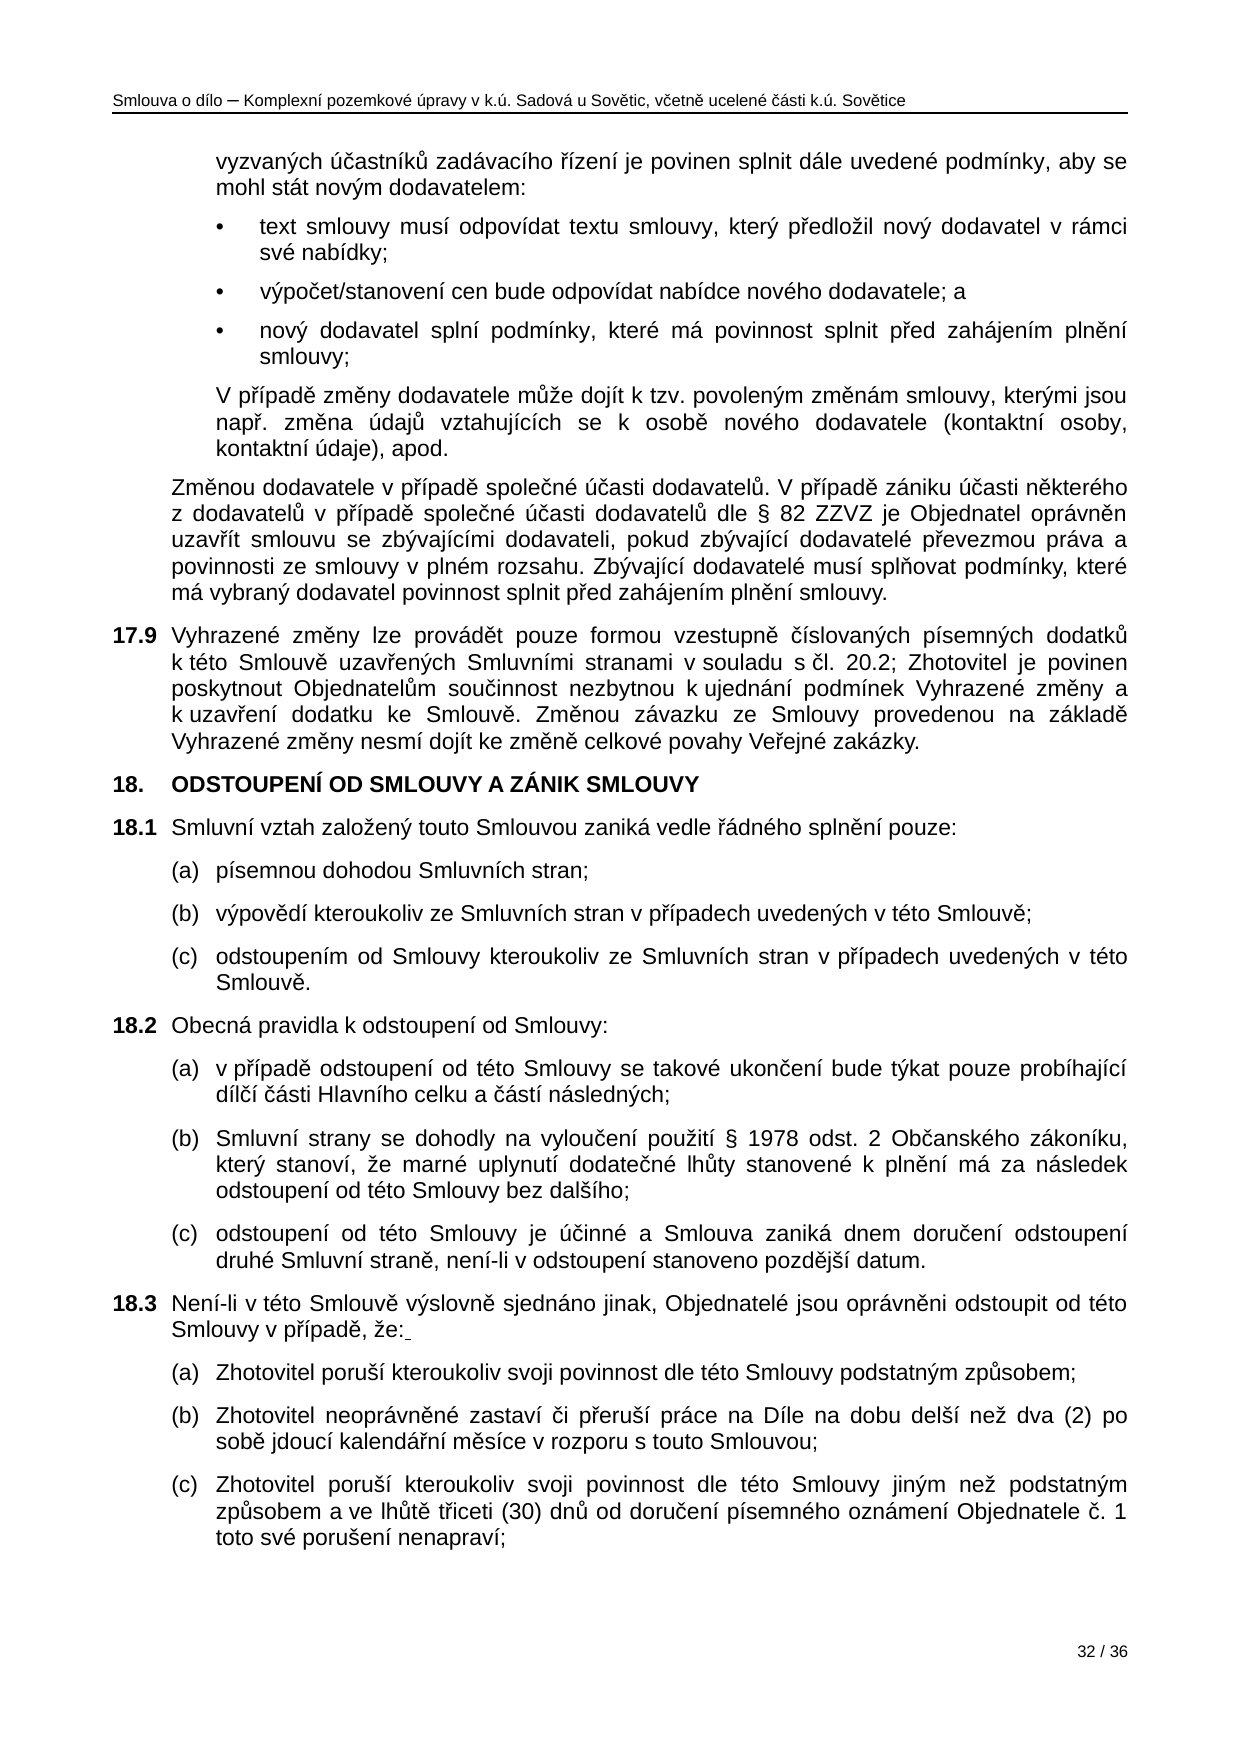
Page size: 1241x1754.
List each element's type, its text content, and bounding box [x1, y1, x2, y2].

text • nový dodavatel splní podmínky, které má povinnost splnit před zahájením plnění smlouvy; [216, 317, 1128, 370]
text Smluvní vztah založený touto Smlouvou zaniká vedle řádného splnění pouze: [112, 814, 1128, 840]
list v případě odstoupení od této Smlouvy se takové ukončení bude týkat pouze probíhající dílčí části Hlavního celku a částí následných; [171, 1055, 1128, 1108]
text Není-li v této Smlouvě výslovně sjednáno jinak, Objednatelé jsou oprávněni odstoupit od této Smlouvy v případě, že: [112, 1289, 1128, 1342]
text Smluvní strany se dohodly na vyloučení použití § 1978 odst. 2 Občanského zákoníku, který stanoví, že marné uplynutí dodatečné lhůty stanovené k plnění má za následek odstoupení od této Smlouvy bez dalšího; [171, 1124, 1128, 1203]
text V případě změny dodavatele může dojít k tzv. povoleným změnám smlouvy, kterými jsou např. změna údajů vztahujících se k osobě nového dodavatele (kontaktní osoby, kontaktní údaje), apod. [216, 382, 1128, 461]
list Zhotovitel poruší kteroukoliv svoji povinnost dle této Smlouvy podstatným způsobem; [171, 1359, 1128, 1385]
text odstoupení od této Smlouvy je účinné a Smlouva zaniká dnem doručení odstoupení druhé Smluvní straně, není-li v odstoupení stanoveno pozdější datum. [171, 1220, 1128, 1273]
text Vyhrazené změny lze provádět pouze formou vzestupně číslovaných písemných dodatků k této Smlouvě uzavřených Smluvními stranami v souladu s čl. 20.2; Zhotovitel je povinen poskytnout Objednatelům součinnost nezbytnou k ujednání podmínek Vyhrazené změny a k uzavření dodatku ke Smlouvě. Změnou závazku ze Smlouvy provedenou na základě Vyhrazené změny nesmí dojít ke změně celkové povahy Veřejné zakázky. [112, 622, 1128, 754]
text • text smlouvy musí odpovídat textu smlouvy, který předložil nový dodavatel v rámci své nabídky; [216, 213, 1128, 266]
text • výpočet/stanovení cen bude odpovídat nabídce nového dodavatele; a [216, 278, 1128, 304]
list Zhotovitel neoprávněné zastaví či přeruší práce na Díle na dobu delší než dva (2) po sobě jdoucí kalendářní měsíce v rozporu s touto Smlouvou; [171, 1402, 1128, 1455]
text odstoupením od Smlouvy kteroukoliv ze Smluvních stran v případech uvedených v této Smlouvě. [171, 943, 1128, 995]
text Obecná pravidla k odstoupení od Smlouvy: [112, 1012, 1128, 1038]
list Změnou dodavatele v případě společné účasti dodavatelů. V případě zániku účasti některého z dodavatelů v případě společné účasti dodavatelů dle § 82 ZZVZ je Objednatel oprávněn uzavřít smlouvu se zbývajícími dodavateli, pokud zbývající dodavatelé převezmou práva a povinnosti ze smlouvy v plném rozsahu. Zbývající dodavatelé musí splňovat podmínky, které má vybraný dodavatel povinnost splnit před zahájením plnění smlouvy. [171, 474, 1128, 606]
text Zhotovitel poruší kteroukoliv svoji povinnost dle této Smlouvy jiným než podstatným způsobem a ve lhůtě třiceti (30) dnů od doručení písemného oznámení Objednatele č. 1 toto své porušení nenapraví; [171, 1471, 1128, 1550]
text ODSTOUPENÍ OD SMLOUVY a zánik smlouvy [112, 771, 1128, 797]
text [216, 148, 1128, 200]
list písemnou dohodou Smluvních stran; [171, 857, 1128, 883]
text výpovědí kteroukoliv ze Smluvních stran v případech uvedených v této Smlouvě; [171, 900, 1128, 926]
